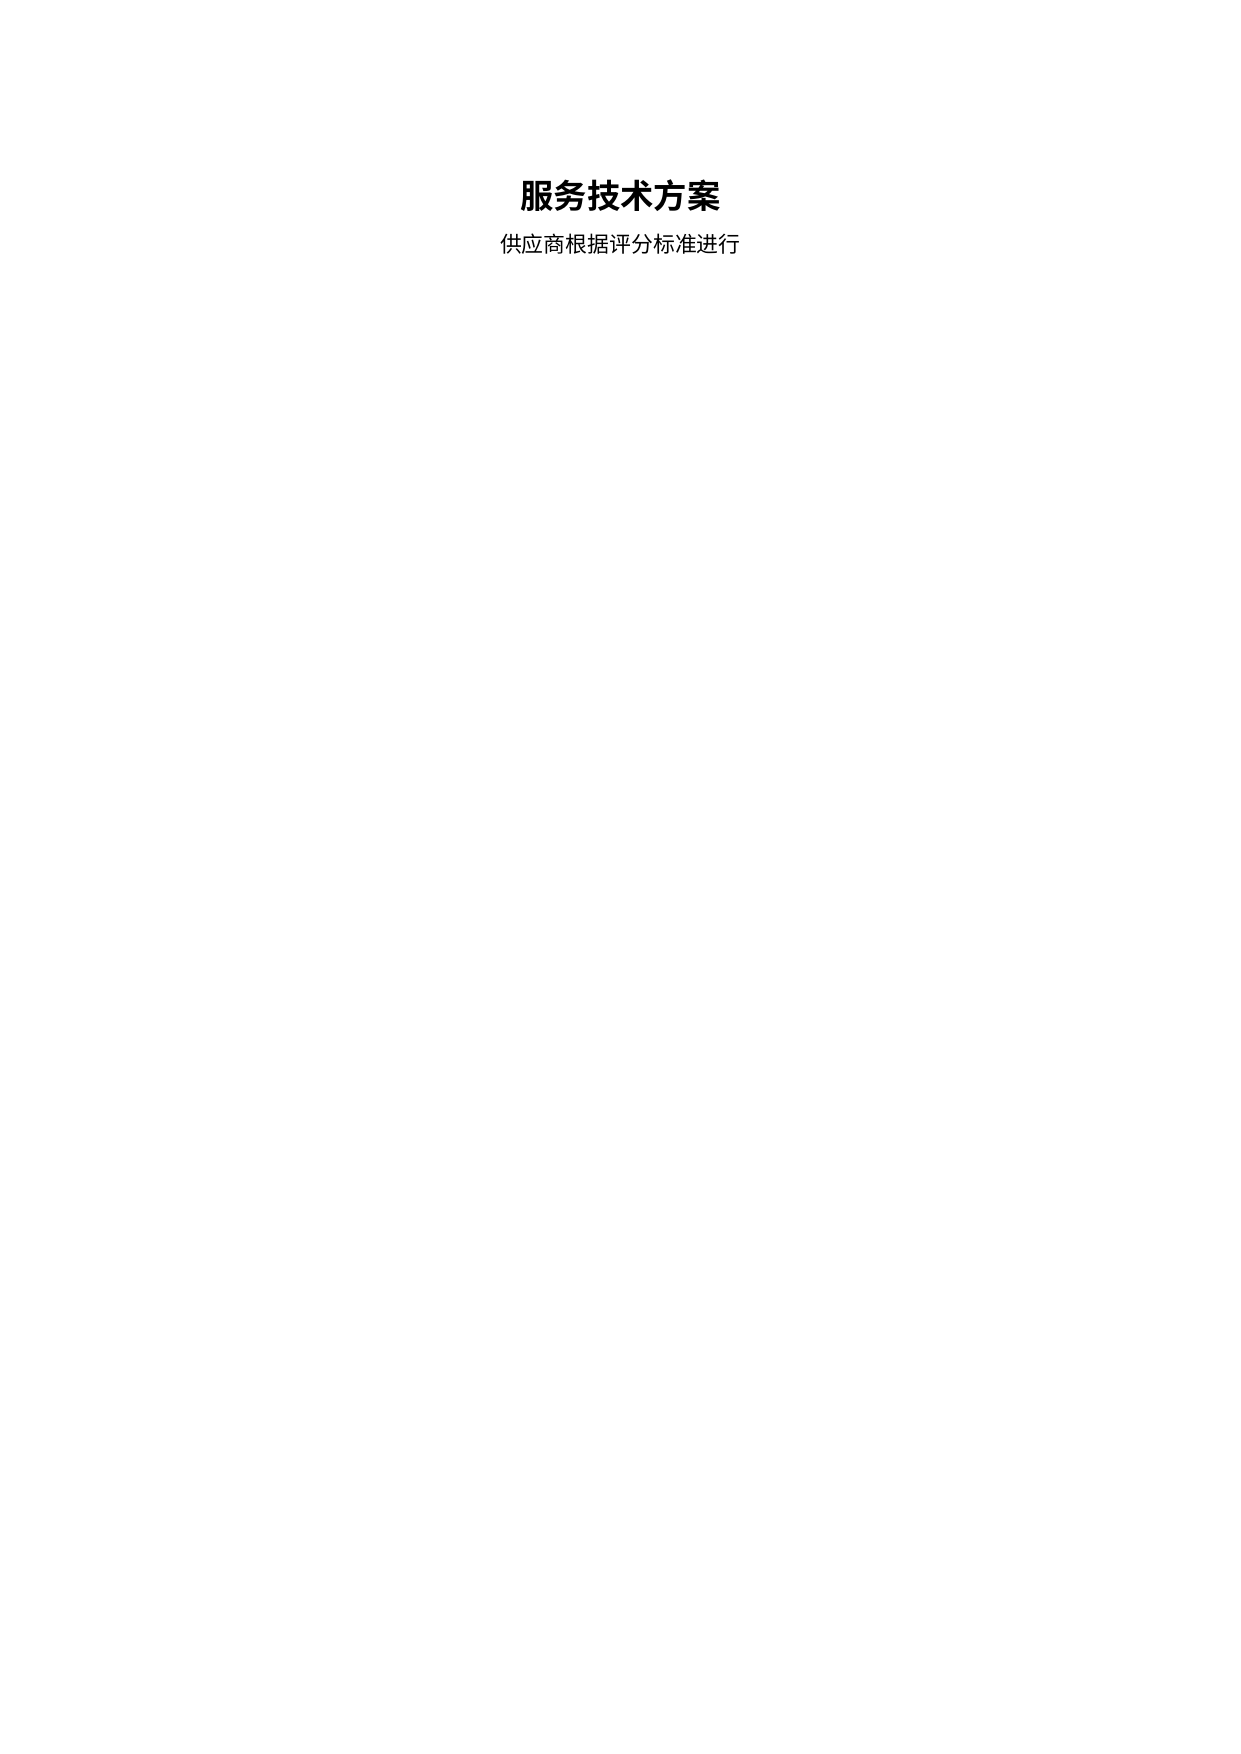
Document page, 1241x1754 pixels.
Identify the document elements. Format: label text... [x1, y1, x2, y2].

text 供应商根据评分标准进行 [187, 227, 1053, 259]
subtitle 服务技术方案 [187, 162, 1053, 227]
